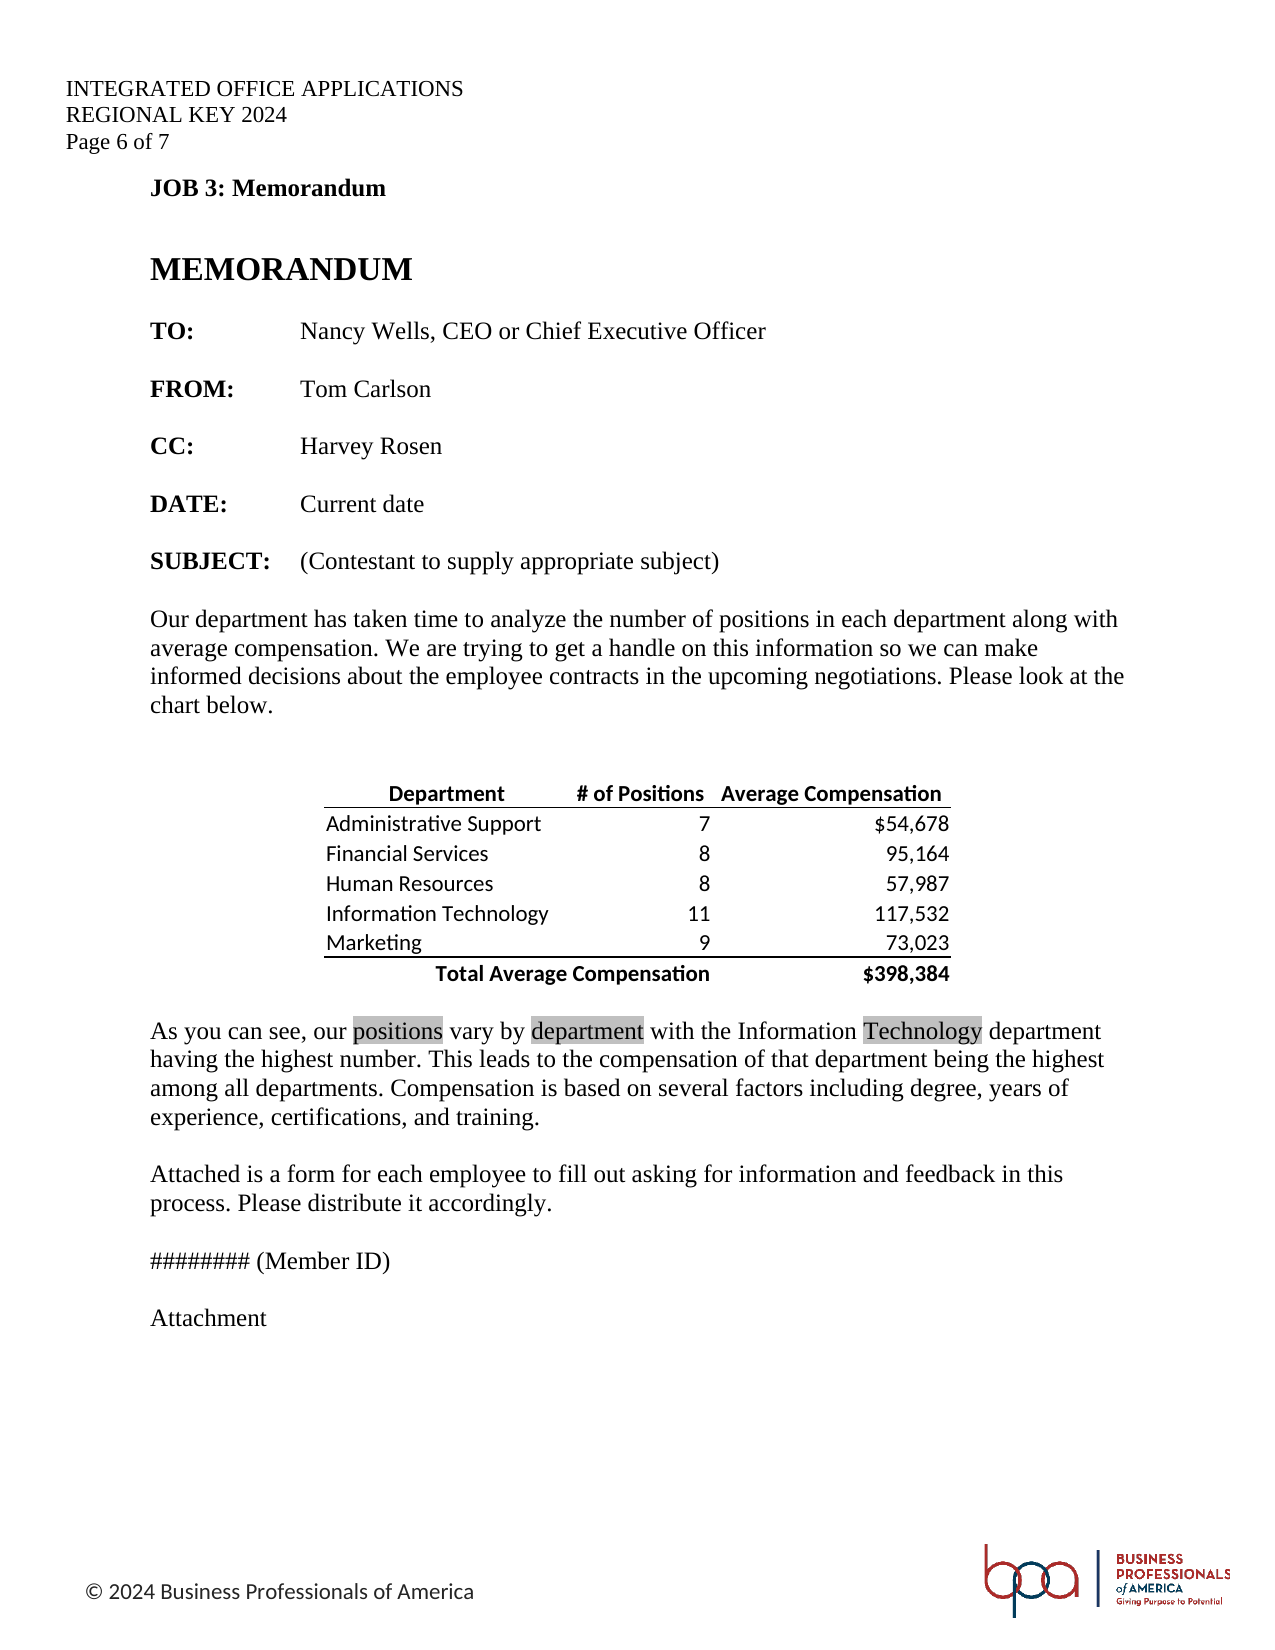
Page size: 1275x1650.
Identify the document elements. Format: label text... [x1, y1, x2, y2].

table_header # of Positions [569, 748, 712, 807]
table_header Average Compensation [712, 748, 951, 807]
table_cell $54,678 [712, 808, 951, 838]
text Our department has taken time to analyze the number of positions in each department along with average compensation. We are trying to get a handle on this information so we can make informed decisions about the employee contracts in the upcoming negotiations. Please look at the chart below. [150, 604, 1125, 719]
table_cell Total Average Compensation [324, 958, 712, 987]
text CC: Harvey Rosen [150, 431, 1125, 460]
table_cell Marketing [324, 927, 569, 956]
text As you can see, our positions vary by department with the Information Technology department having the highest number. This leads to the compensation of that department being the highest among all departments. Compensation is based on several factors including degree, years of experience, certifications, and training. [150, 1016, 1125, 1131]
table_cell Human Resources [324, 867, 569, 897]
table_cell 8 [569, 867, 712, 897]
text Attachment [150, 1303, 1125, 1332]
table_cell 117,532 [712, 897, 951, 927]
text Attached is a form for each employee to fill out asking for information and feedback in this process. Please distribute it accordingly. [150, 1159, 1125, 1217]
table_cell 8 [569, 838, 712, 867]
table_cell 9 [569, 927, 712, 956]
table_cell 57,987 [712, 867, 951, 897]
table_cell 95,164 [712, 838, 951, 867]
table_cell Administrative Support [324, 808, 569, 838]
text DATE: Current date [150, 489, 1125, 518]
table_cell 7 [569, 808, 712, 838]
table_cell Information Technology [324, 897, 569, 927]
table_cell 11 [569, 897, 712, 927]
text SUBJECT: (Contestant to supply appropriate subject) [150, 546, 1125, 575]
text MEMORANDUM [150, 249, 1125, 288]
table_cell $398,384 [712, 958, 951, 987]
text JOB 3: Memorandum [150, 173, 1125, 202]
table_cell Financial Services [324, 838, 569, 867]
table_cell 73,023 [712, 927, 951, 956]
table_header Department [324, 748, 569, 807]
text FROM: Tom Carlson [150, 374, 1125, 403]
text ######## (Member ID) [150, 1246, 1125, 1274]
picture [984, 1544, 1230, 1618]
text TO: Nancy Wells, CEO or Chief Executive Officer [150, 316, 1125, 345]
